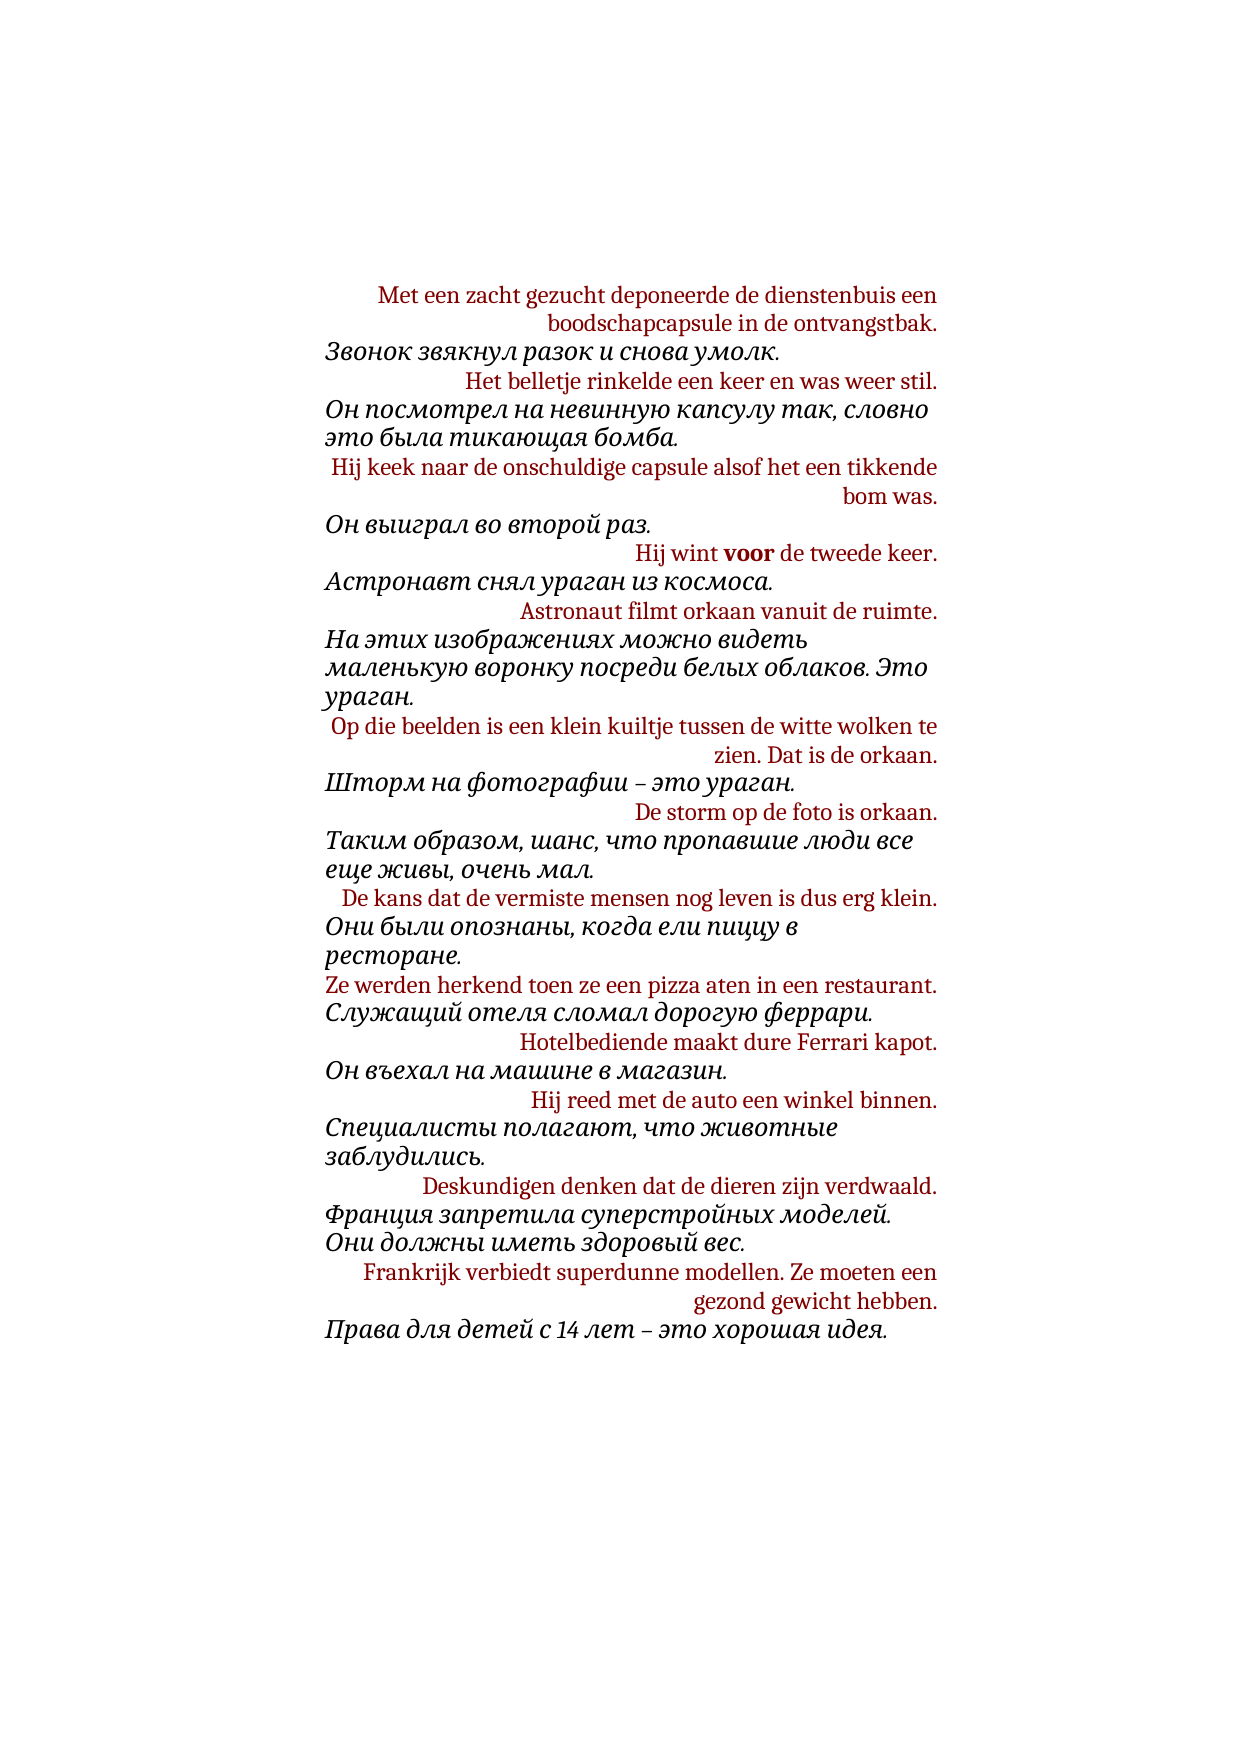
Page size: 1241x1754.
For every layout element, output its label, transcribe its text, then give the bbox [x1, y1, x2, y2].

text Frankrijk verbiedt superdunne modellen. Ze moeten een gezond gewicht hebben. [325, 1258, 937, 1316]
text Шторм на фотографии – это ураган. [325, 769, 937, 798]
text Hij keek naar de onschuldige capsule alsof het een tikkende bom was. [325, 453, 937, 511]
text Deskundigen denken dat de dieren zijn verdwaald. [325, 1172, 937, 1201]
text Op die beelden is een klein kuiltje tussen de witte wolken te zien. Dat is de orkaan. [325, 712, 937, 769]
text Hotelbediende maakt dure Ferrari kapot. [325, 1028, 937, 1057]
text Astronaut filmt orkaan vanuit de ruimte. [325, 597, 937, 626]
text На этих изображениях можно видеть маленькую воронку посреди белых облаков. Это ураган. [325, 626, 937, 712]
text Права для детей с 14 лет – это хорошая идея. [325, 1316, 937, 1344]
text Hij wint voor de tweede keer. [325, 539, 937, 568]
text Таким образом, шанс, что пропавшие люди все еще живы, очень мал. [325, 827, 937, 884]
text Он въехал на машине в магазин. [325, 1057, 937, 1086]
text Астронавт снял ураган из космоса. [325, 568, 937, 597]
text Они были опознаны, когда ели пиццу в ресторане. [325, 913, 937, 971]
text De kans dat de vermiste mensen nog leven is dus erg klein. [325, 884, 937, 913]
text Он выиграл во второй раз. [325, 511, 937, 539]
text Hij reed met de auto een winkel binnen. [325, 1086, 937, 1114]
text Специалисты полагают, что животные заблудились. [325, 1114, 937, 1172]
text Het belletje rinkelde een keer en was weer stil. [325, 367, 937, 396]
text Служащий отеля сломал дорогую феррари. [325, 999, 937, 1028]
text Met een zacht gezucht deponeerde de dienstenbuis een boodschapcapsule in de ontvangstbak. [325, 281, 937, 338]
text Франция запретила суперстройных моделей. Они должны иметь здоровый вес. [325, 1201, 937, 1258]
text Звонок звякнул разок и снова умолк. [325, 338, 937, 367]
text Он посмотрел на невинную капсулу так, словно это была тикающая бомба. [325, 396, 937, 453]
text De storm op de foto is orkaan. [325, 798, 937, 827]
text Ze werden herkend toen ze een pizza aten in een restaurant. [325, 971, 937, 999]
